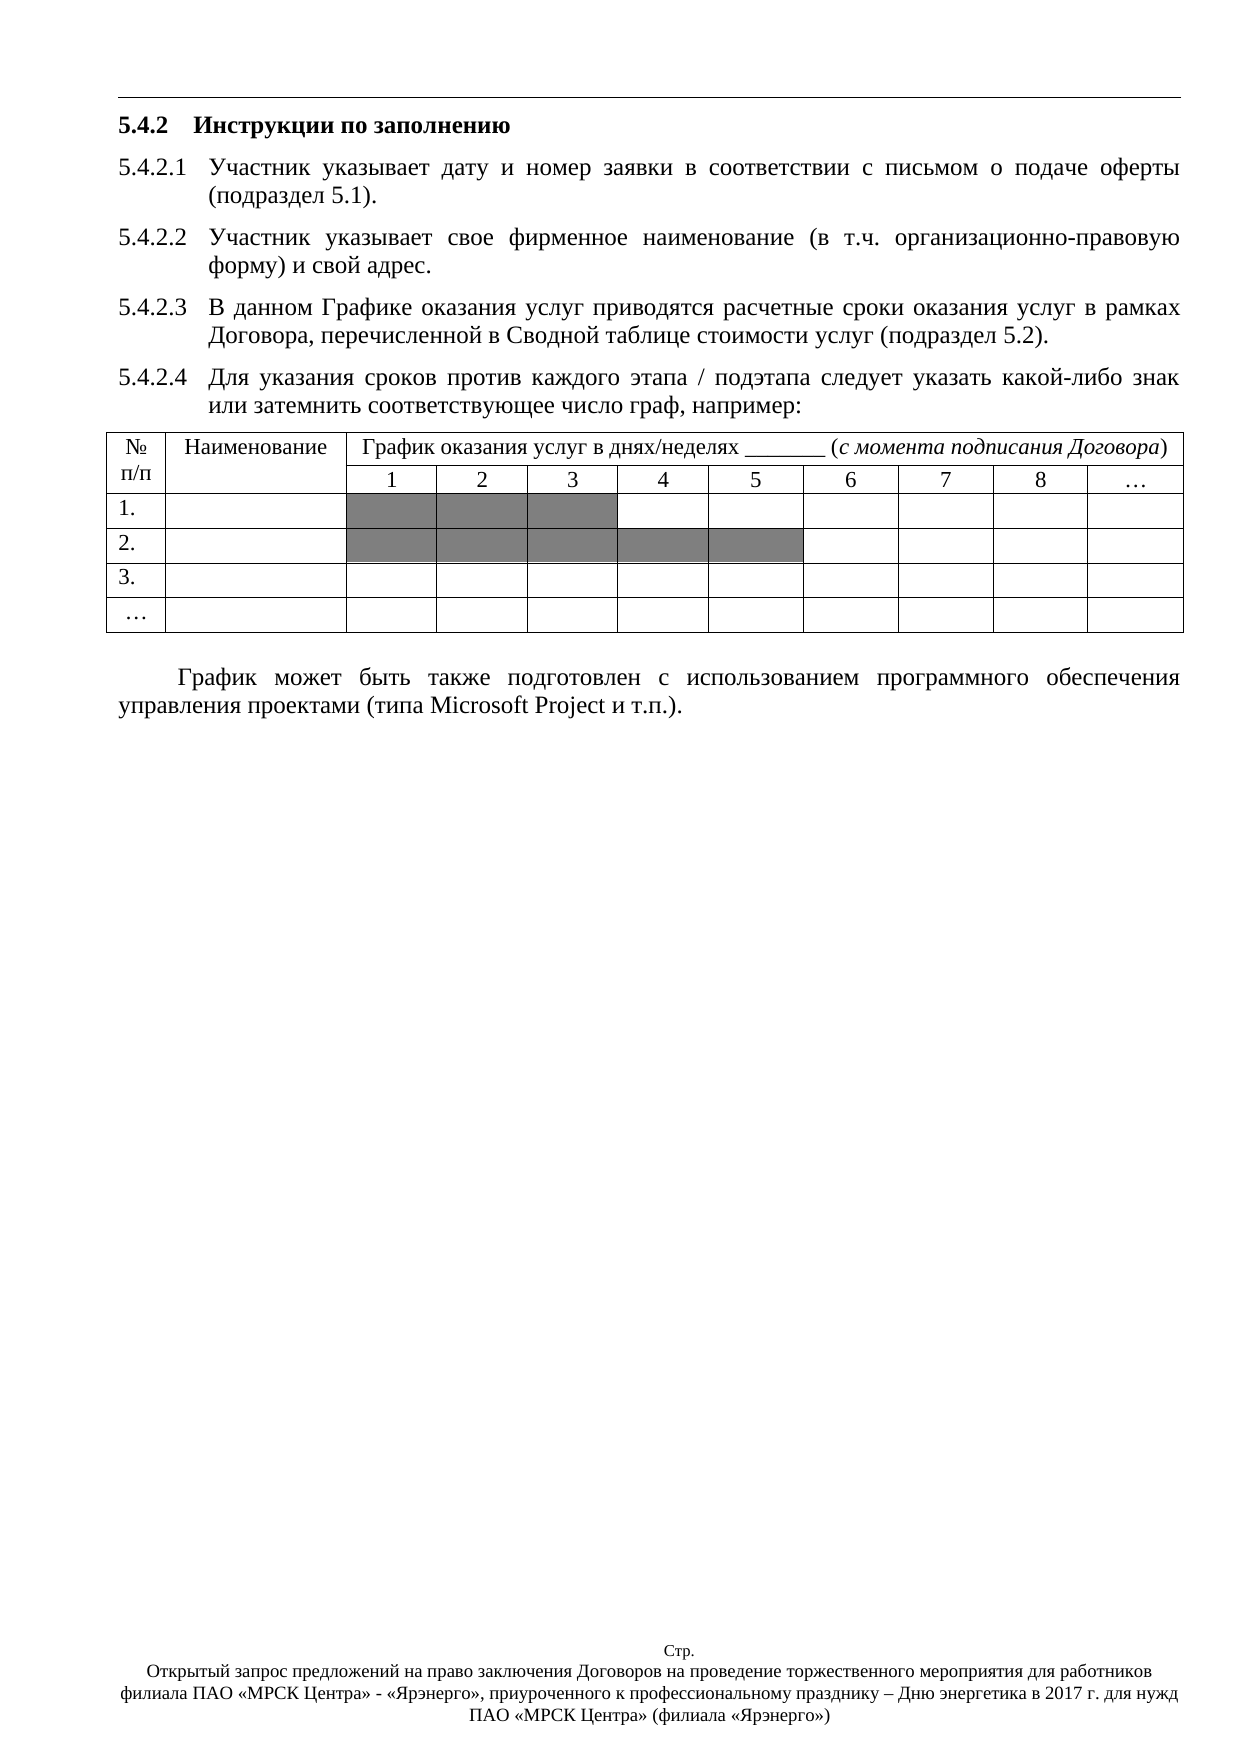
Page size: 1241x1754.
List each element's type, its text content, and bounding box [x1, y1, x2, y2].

table_cell [347, 529, 436, 562]
table_cell [347, 564, 436, 597]
table_cell … [1088, 466, 1183, 493]
table_cell [804, 598, 898, 632]
table_cell 4 [618, 466, 708, 493]
table_cell [994, 564, 1087, 597]
table_cell [166, 494, 346, 528]
subtitle Инструкции по заполнению [118, 111, 1181, 139]
table_cell [107, 564, 165, 597]
table_header Наименование [166, 433, 346, 493]
list Участник указывает дату и номер заявки в соответствии с письмом о подаче оферты (подраздел 5.1). [118, 152, 1181, 209]
table_cell [899, 598, 993, 632]
table_cell [709, 564, 803, 597]
table_cell [166, 598, 346, 632]
table_cell [107, 529, 165, 562]
table_cell [1088, 494, 1183, 528]
list Для указания сроков против каждого этапа / подэтапа следует указать какой-либо знак или затемнить соответствующее число граф, например: [118, 362, 1181, 419]
table_cell 8 [994, 466, 1087, 493]
table_cell [1088, 564, 1183, 597]
list Участник указывает свое фирменное наименование (в т.ч. организационно-правовую форму) и свой адрес. [118, 222, 1181, 279]
table_cell [618, 494, 708, 528]
table_cell [994, 598, 1087, 632]
table_cell [166, 529, 346, 562]
table_cell [804, 529, 898, 562]
table_cell 5 [709, 466, 803, 493]
table_cell [899, 529, 993, 562]
table_cell [1088, 529, 1183, 562]
table_cell [709, 494, 803, 528]
table_cell 6 [804, 466, 898, 493]
table_cell [618, 564, 708, 597]
table_cell [1088, 598, 1183, 632]
table_header № п/п [107, 433, 165, 493]
table_cell [437, 598, 527, 632]
table_cell [618, 598, 708, 632]
table_cell [437, 564, 527, 597]
table_cell [528, 529, 617, 562]
table_cell [166, 564, 346, 597]
table_header График оказания услуг в днях/неделях _______ (с момента подписания Договора) [347, 433, 1183, 465]
table_cell [347, 494, 436, 528]
text График может быть также подготовлен с использованием программного обеспечения управления проектами (типа Microsoft Project и т.п.). [118, 662, 1181, 719]
table_cell [528, 598, 617, 632]
table_cell [528, 494, 617, 528]
table_cell [804, 564, 898, 597]
table_cell 3 [528, 466, 617, 493]
table_cell [347, 598, 436, 632]
table_cell [994, 529, 1087, 562]
table_cell … [107, 598, 165, 632]
table_cell [437, 494, 527, 528]
table_cell [437, 529, 527, 562]
table_cell [107, 494, 165, 528]
table_cell [804, 494, 898, 528]
table_cell [994, 494, 1087, 528]
table_cell [899, 494, 993, 528]
table_cell [618, 529, 708, 562]
table_cell 2 [437, 466, 527, 493]
table_cell [709, 598, 803, 632]
table_cell [899, 564, 993, 597]
table_cell [709, 529, 803, 562]
table_cell 7 [899, 466, 993, 493]
table_cell 1 [347, 466, 436, 493]
list В данном Графике оказания услуг приводятся расчетные сроки оказания услуг в рамках Договора, перечисленной в Сводной таблице стоимости услуг (подраздел 5.2). [118, 292, 1181, 349]
table_cell [528, 564, 617, 597]
